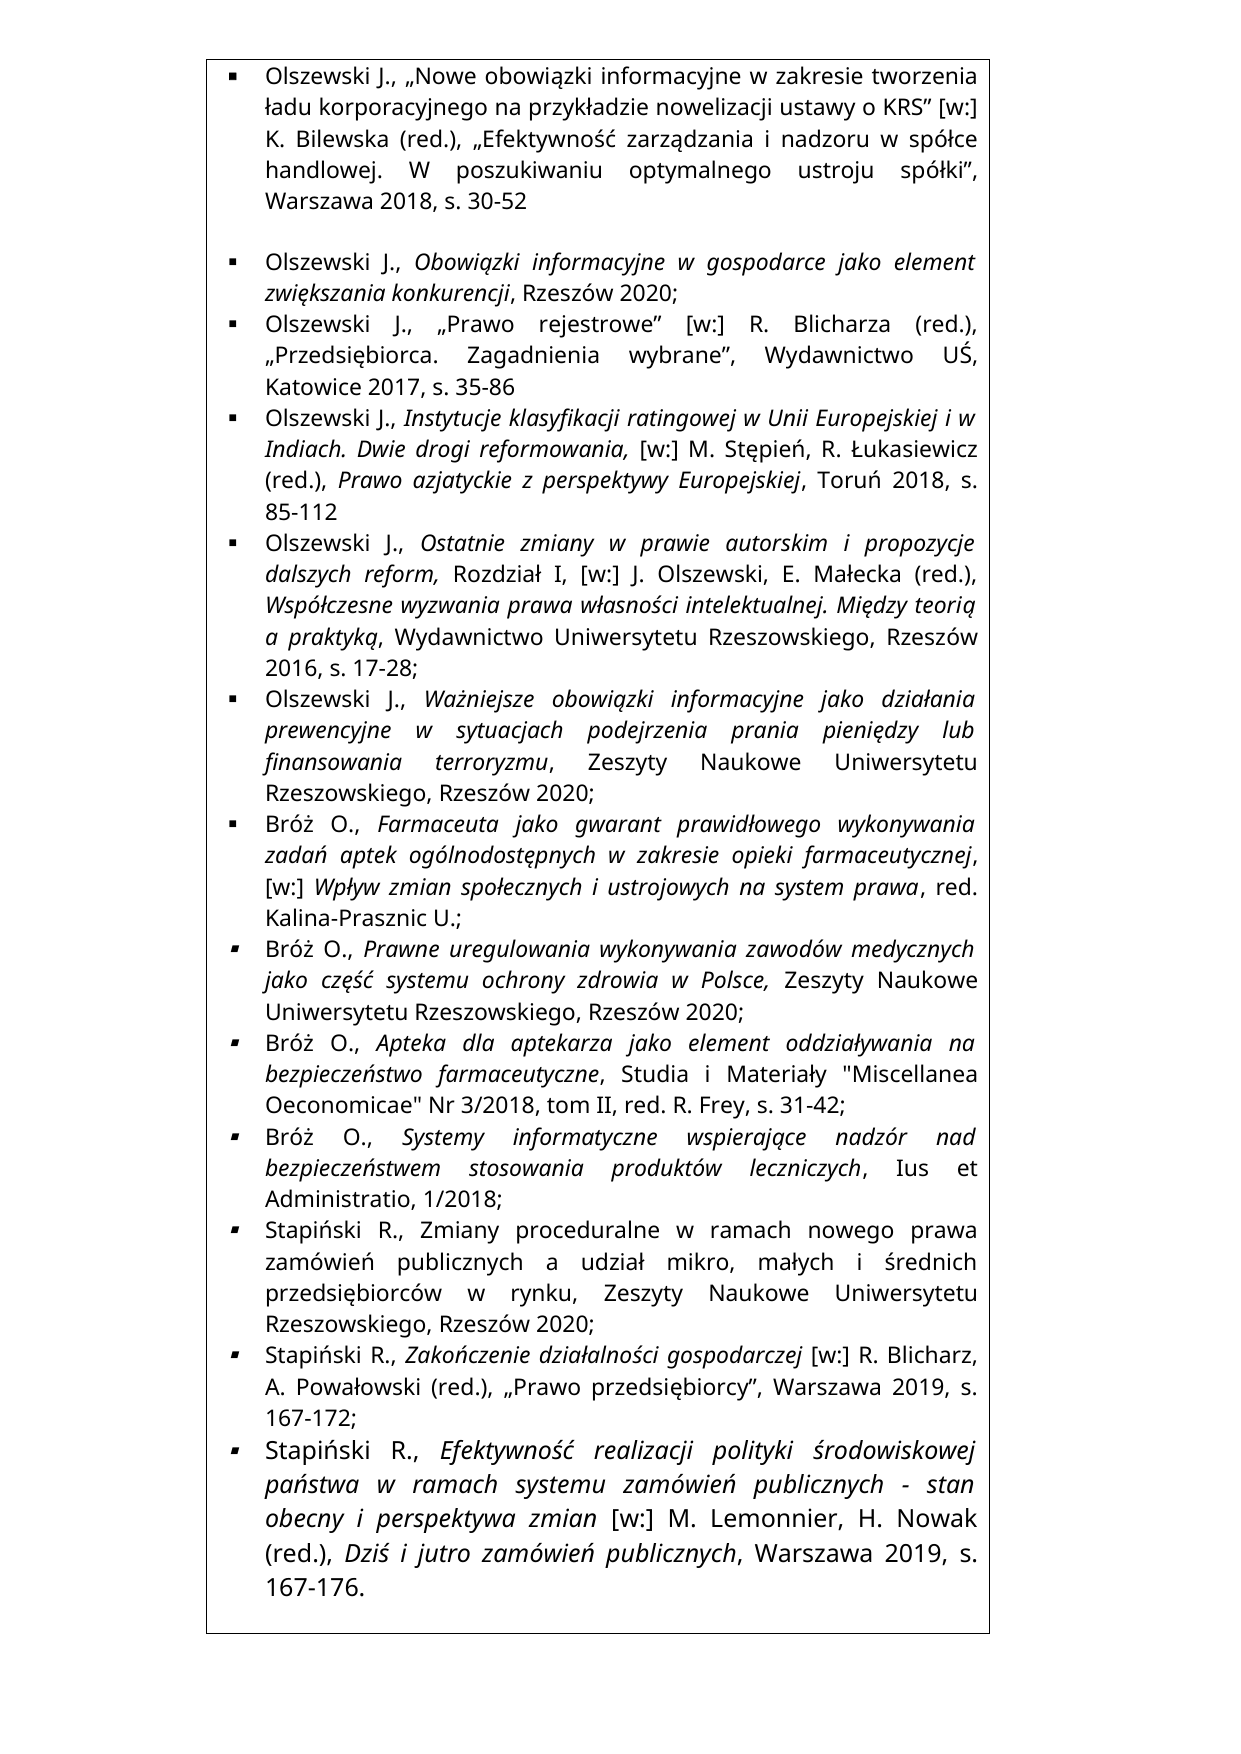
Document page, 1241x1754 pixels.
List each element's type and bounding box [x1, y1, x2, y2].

table_cell [207, 60, 989, 1632]
